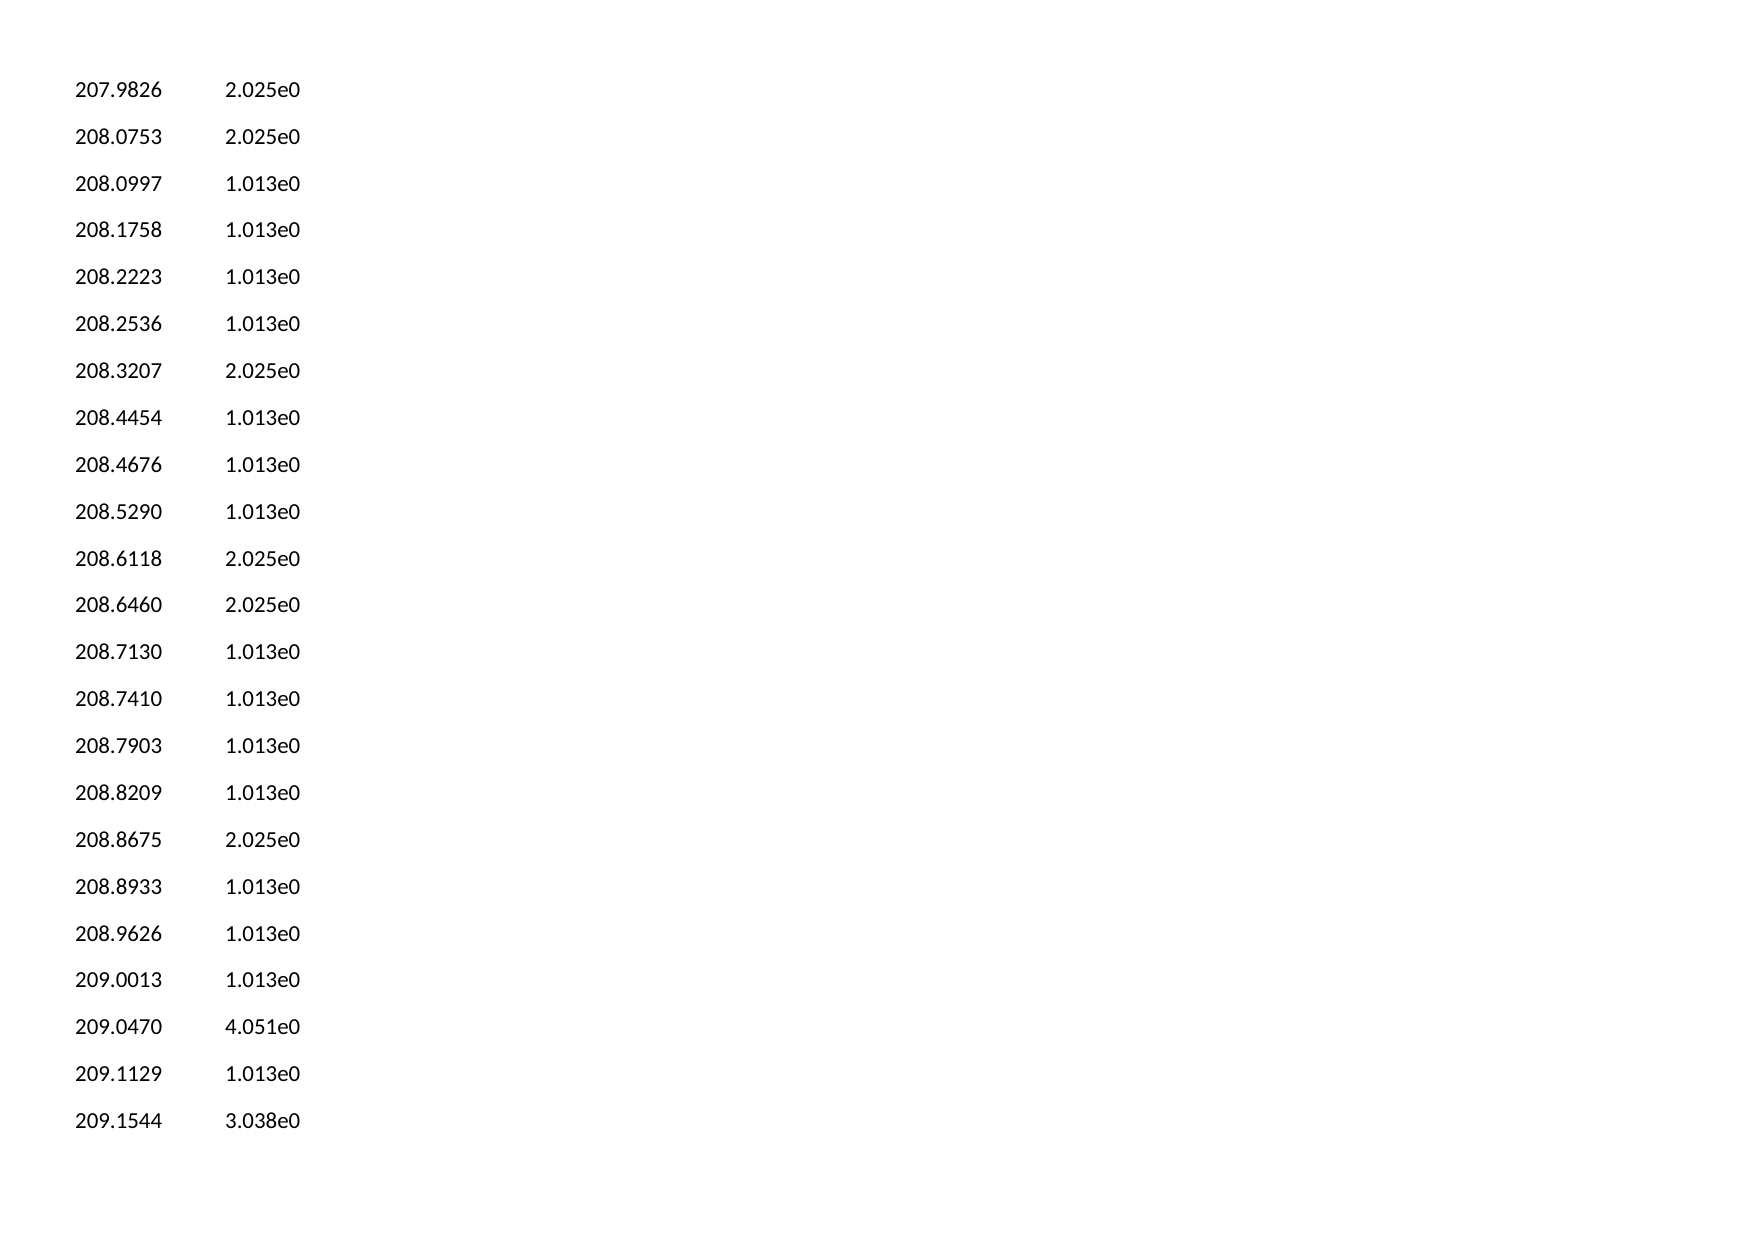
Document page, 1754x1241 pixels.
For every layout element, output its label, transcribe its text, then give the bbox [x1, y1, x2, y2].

text 208.8933 1.013e0 [75, 872, 1679, 900]
text 209.0470 4.051e0 [75, 1012, 1679, 1041]
text 208.0997 1.013e0 [75, 169, 1679, 197]
text 208.9626 1.013e0 [75, 919, 1679, 947]
text 208.7130 1.013e0 [75, 637, 1679, 666]
text 208.2536 1.013e0 [75, 309, 1679, 337]
text 208.2223 1.013e0 [75, 262, 1679, 291]
text 208.4676 1.013e0 [75, 450, 1679, 478]
text 208.3207 2.025e0 [75, 356, 1679, 384]
text 208.7903 1.013e0 [75, 731, 1679, 759]
text 208.1758 1.013e0 [75, 216, 1679, 244]
text 209.1544 3.038e0 [75, 1106, 1679, 1134]
text 208.8209 1.013e0 [75, 778, 1679, 806]
text 208.5290 1.013e0 [75, 497, 1679, 525]
text 208.8675 2.025e0 [75, 825, 1679, 853]
text 208.6118 2.025e0 [75, 544, 1679, 572]
text 209.0013 1.013e0 [75, 966, 1679, 994]
text 209.1129 1.013e0 [75, 1059, 1679, 1087]
text 208.7410 1.013e0 [75, 684, 1679, 712]
text 208.6460 2.025e0 [75, 591, 1679, 619]
text 207.9826 2.025e0 [75, 75, 1679, 103]
text 208.4454 1.013e0 [75, 403, 1679, 431]
text 208.0753 2.025e0 [75, 122, 1679, 150]
